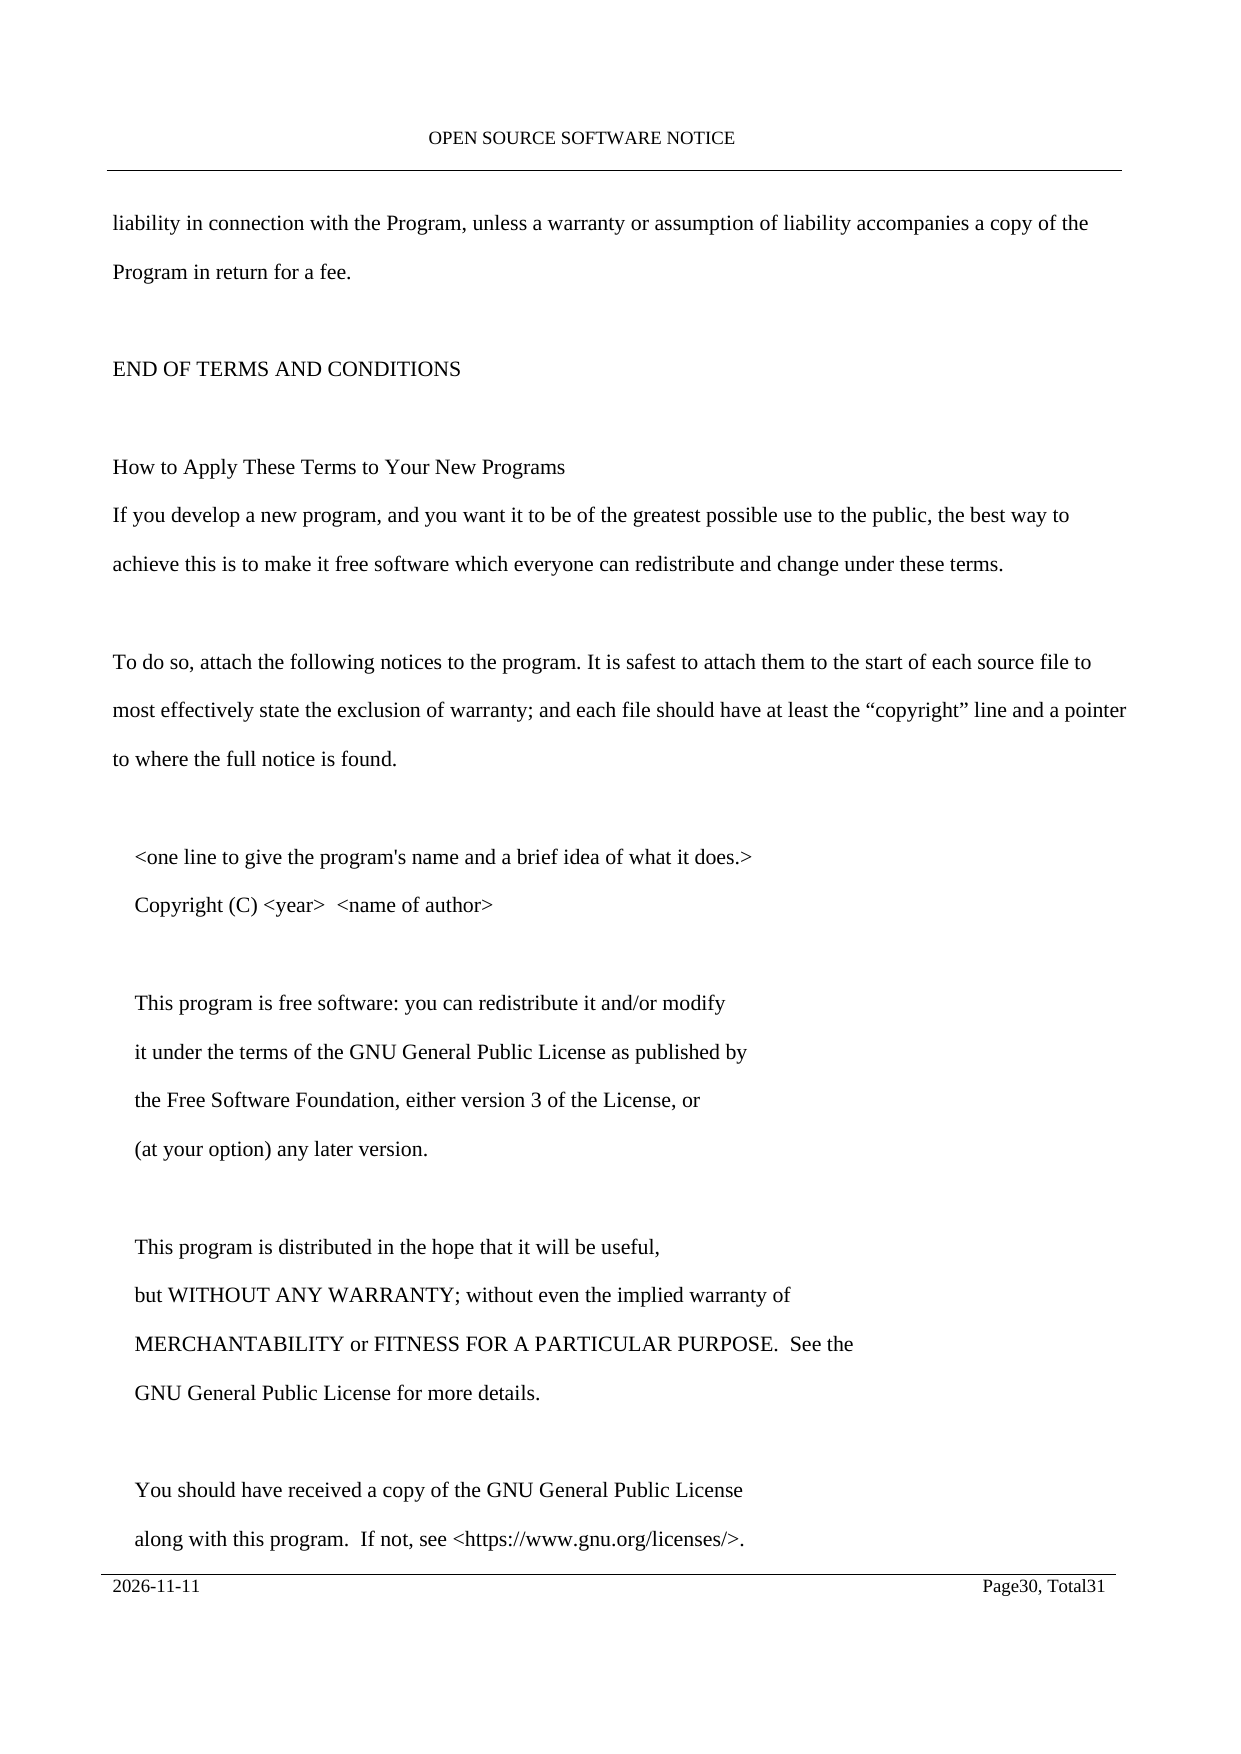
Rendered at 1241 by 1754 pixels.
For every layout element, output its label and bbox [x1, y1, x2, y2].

text [112, 206, 1128, 1555]
